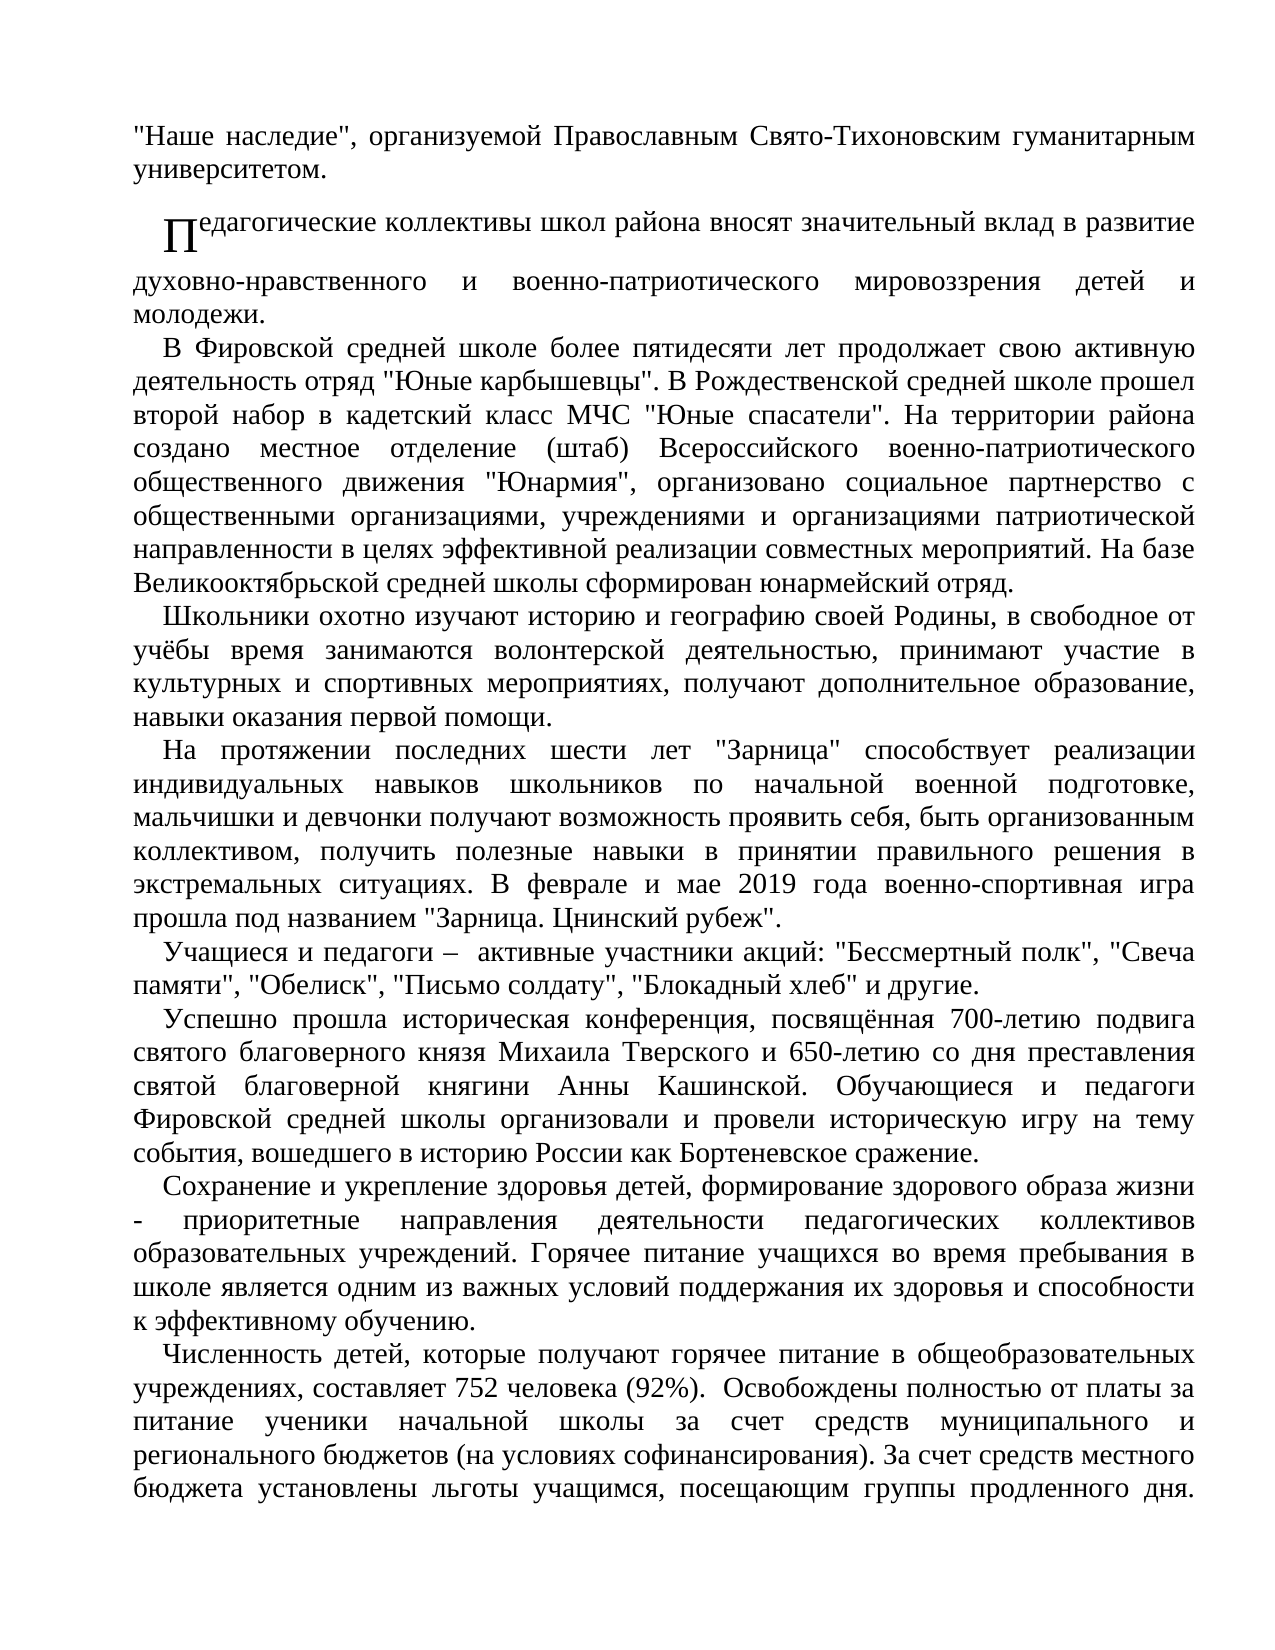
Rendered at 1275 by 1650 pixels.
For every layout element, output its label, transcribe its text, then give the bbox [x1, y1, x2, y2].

text Школьники охотно изучают историю и географию своей Родины, в свободное от учёбы время занимаются волонтерской деятельностью, принимают участие в культурных и спортивных мероприятиях, получают дополнительное образование, навыки оказания первой помощи. [133, 598, 1196, 732]
text Сохранение и укрепление здоровья детей, формирование здорового образа жизни - приоритетные направления деятельности педагогических коллективов образовательных учреждений. Горячее питание учащихся во время пребывания в школе является одним из важных условий поддержания их здоровья и способности к эффективному обучению. [133, 1168, 1196, 1336]
text Учащиеся и педагоги – активные участники акций: "Бессмертный полк", "Свеча памяти", "Обелиск", "Письмо солдату", "Блокадный хлеб" и другие. [133, 934, 1196, 1001]
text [133, 1336, 1196, 1504]
text На протяжении последних шести лет "Зарница" способствует реализации индивидуальных навыков школьников по начальной военной подготовке, мальчишки и девчонки получают возможность проявить себя, быть организованным коллективом, получить полезные навыки в принятии правильного решения в экстремальных ситуациях. В феврале и мае 2019 года военно-спортивная игра прошла под названием "Зарница. Цнинский рубеж". [133, 732, 1196, 934]
text В Фировской средней школе более пятидесяти лет продолжает свою активную деятельность отряд "Юные карбышевцы". В Рождественской средней школе прошел второй набор в кадетский класс МЧС "Юные спасатели". На территории района создано местное отделение (штаб) Всероссийского военно-патриотического общественного движения "Юнармия", организовано социальное партнерство с общественными организациями, учреждениями и организациями патриотической направленности в целях эффективной реализации совместных мероприятий. На базе Великооктябрьской средней школы сформирован юнармейский отряд. [133, 330, 1196, 598]
text Успешно прошла историческая конференция, посвящённая 700-летию подвига святого благоверного князя Михаила Тверского и 650-летию со дня преставления святой благоверной княгини Анны Кашинской. Обучающиеся и педагоги Фировской средней школы организовали и провели историческую игру на тему события, вошедшего в историю России как Бортеневское сражение. [133, 1001, 1196, 1168]
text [133, 118, 1196, 185]
text Педагогические коллективы школ района вносят значительный вклад в развитие духовно-нравственного и военно-патриотического мировоззрения детей и молодежи. [133, 185, 1196, 330]
